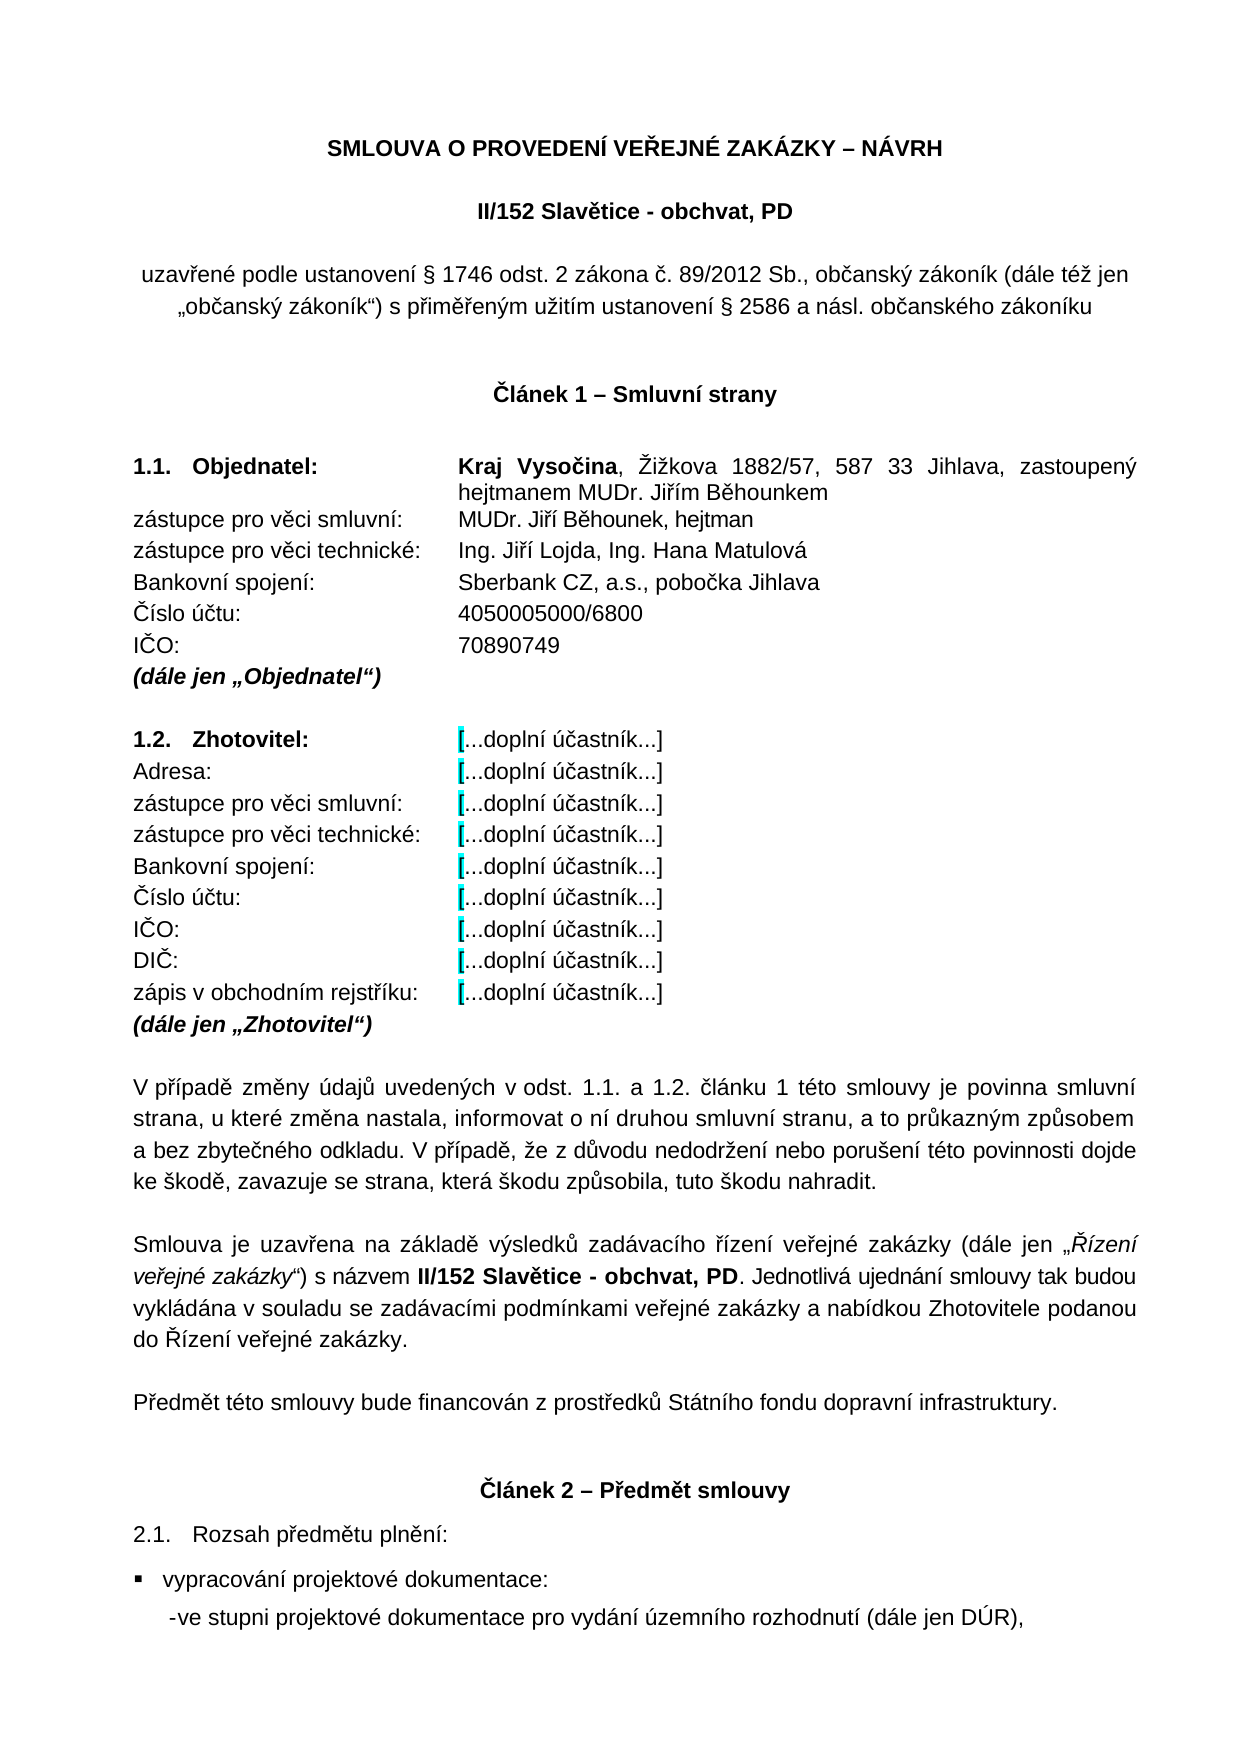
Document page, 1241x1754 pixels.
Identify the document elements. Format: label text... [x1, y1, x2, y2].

text Adresa: [464, 758, 1137, 784]
text Adresa: [133, 758, 458, 784]
text Číslo účtu: [133, 884, 458, 911]
text Smlouva je uzavřena na základě výsledků zadávacího řízení veřejné zakázky (dále jen „Řízení veřejné zakázky“) s názvem II/152 Slavětice - obchvat, PD. Jednotlivá ujednání smlouvy tak budou vykládána v souladu se zadávacími podmínkami veřejné zakázky a nabídkou Zhotovitele podanou do Řízení veřejné zakázky. [133, 1231, 1137, 1352]
text zástupce pro věci technické: [464, 821, 1137, 847]
list Rozsah předmětu plnění: [133, 1521, 1137, 1548]
text - ve stupni projektové dokumentace pro vydání územního rozhodnutí (dále jen DÚR), [162, 1604, 1137, 1631]
text IČO: 70890749 [133, 632, 1137, 658]
text zástupce pro věci technické: [133, 821, 458, 847]
text V případě změny údajů uvedených v odst. 1.1. a 1.2. článku 1 této smlouvy je povinna smluvní strana, u které změna nastala, informovat o ní druhou smluvní stranu, a to průkazným způsobem a bez zbytečného odkladu. V případě, že z důvodu nedodržení nebo porušení této povinnosti dojde ke škodě, zavazuje se strana, která škodu způsobila, tuto škodu nahradit. [133, 1074, 1137, 1195]
list vypracování projektové dokumentace: [133, 1566, 1137, 1592]
text IČO: [133, 916, 458, 942]
text zástupce pro věci smluvní: MUDr. Jiří Běhounek, hejtman [133, 506, 1137, 532]
text Bankovní spojení: Sberbank CZ, a.s., pobočka Jihlava [133, 569, 1137, 595]
text Předmět této smlouvy bude financován z prostředků Státního fondu dopravní infrastruktury. [133, 1389, 1137, 1416]
text Článek 1 – Smluvní strany [133, 381, 1137, 407]
text Bankovní spojení: [133, 853, 458, 879]
text IČO: [464, 916, 1137, 942]
text zápis v obchodním rejstříku: [133, 979, 458, 1005]
text II/152 Slavětice - obchvat, PD [133, 198, 1137, 224]
text (dále jen „Objednatel“) [133, 663, 1137, 690]
text Bankovní spojení: [464, 853, 1137, 879]
text DIČ: [133, 947, 1137, 974]
text Článek 2 – Předmět smlouvy [133, 1477, 1137, 1504]
list Zhotovitel: [133, 726, 458, 753]
text (dále jen „Zhotovitel“) [133, 1011, 1137, 1037]
text Číslo účtu: 4050005000/6800 [133, 600, 1137, 627]
text uzavřené podle ustanovení § 1746 odst. 2 zákona č. 89/2012 Sb., občanský zákoník (dále též jen „občanský zákoník“) s přiměřeným užitím ustanovení § 2586 a násl. občanského zákoníku [133, 261, 1137, 319]
text Číslo účtu: [464, 884, 1137, 911]
text zápis v obchodním rejstříku: [464, 979, 1137, 1005]
text SMLOUVA O PROVEDENÍ VEŘEJNÉ ZAKÁZKY – NÁVRH [133, 135, 1137, 161]
list Zhotovitel: [464, 726, 1137, 753]
text zástupce pro věci smluvní: [133, 789, 1137, 816]
text zástupce pro věci technické: Ing. Jiří Lojda, Ing. Hana Matulová [133, 537, 1137, 563]
list Objednatel: Kraj Vysočina, Žižkova 1882/57, 587 33 Jihlava, zastoupený hejtmanem MUDr. Jiřím Běhounkem [133, 453, 1137, 506]
